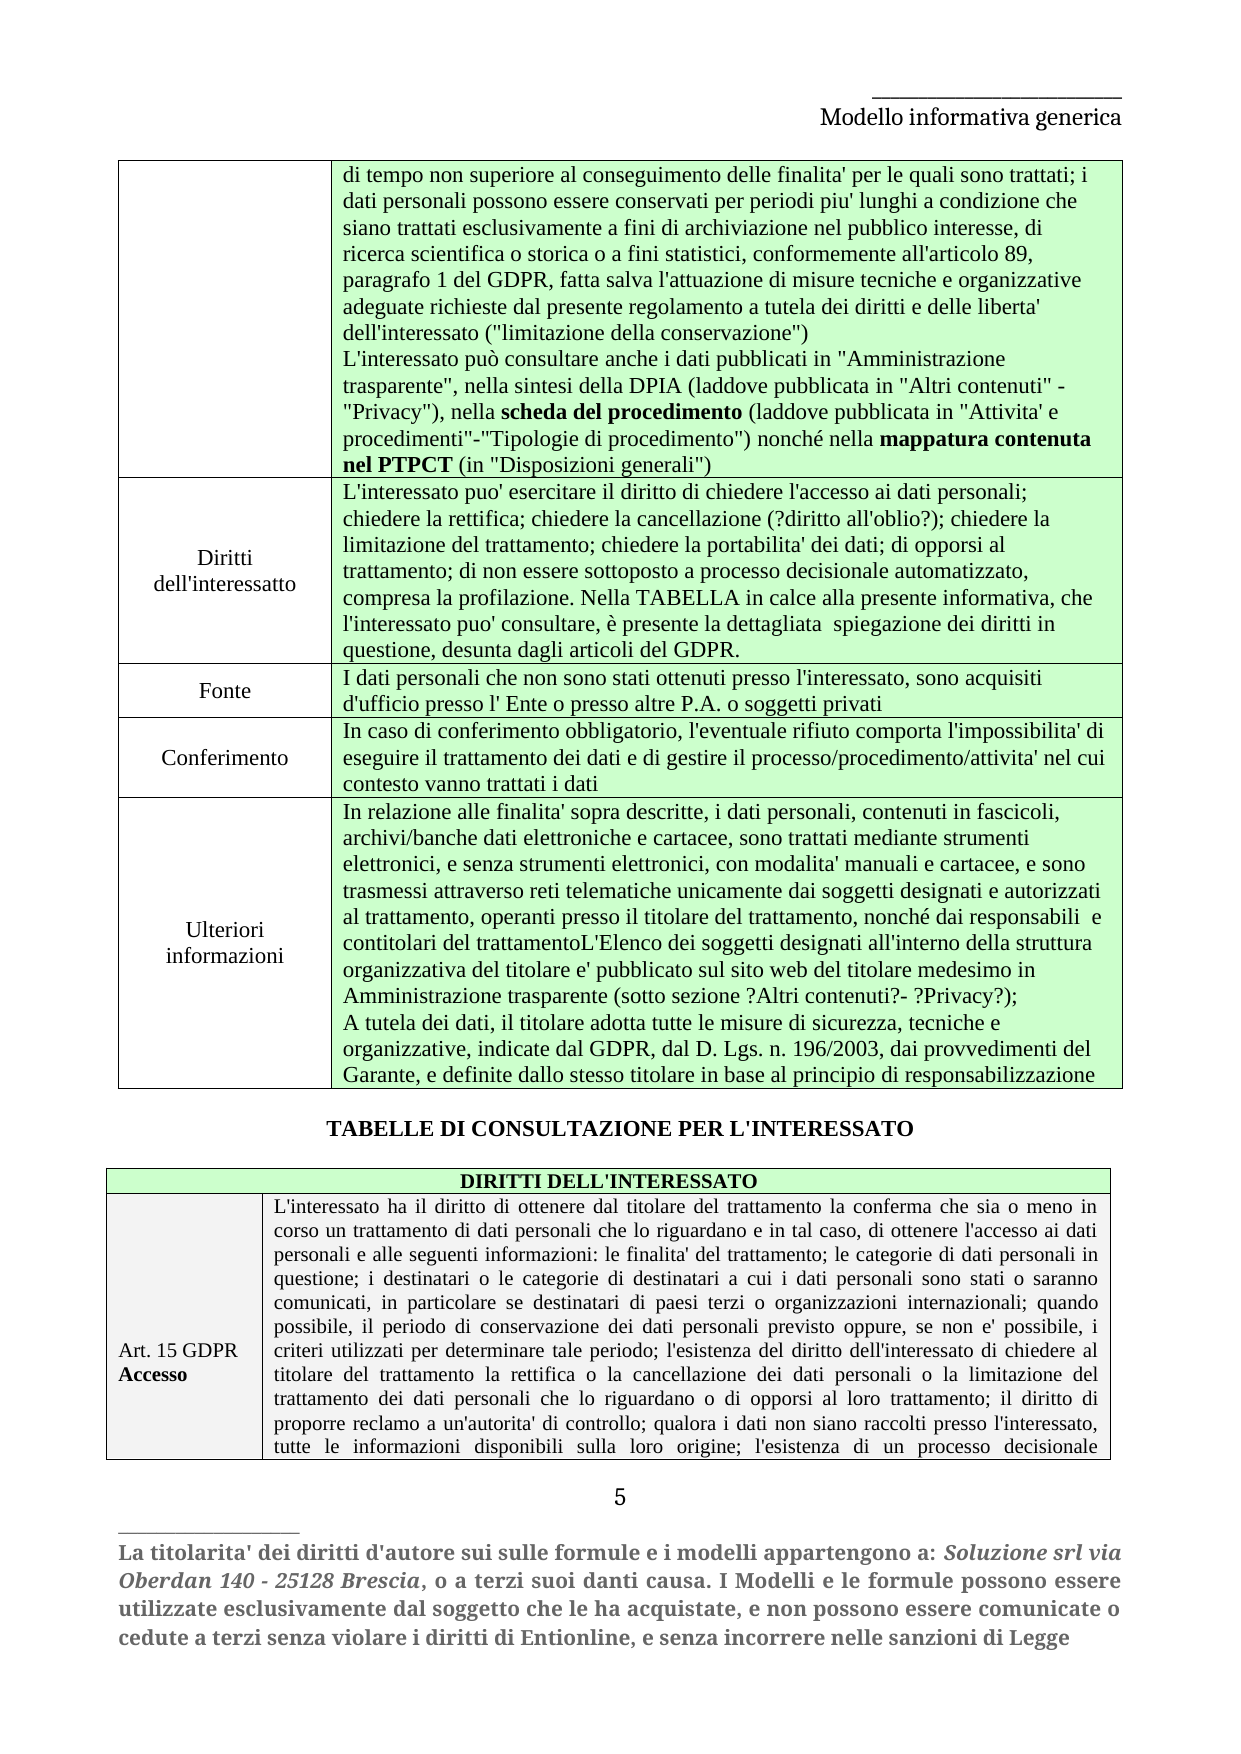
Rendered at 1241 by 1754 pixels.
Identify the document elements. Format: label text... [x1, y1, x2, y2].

table_cell Diritti dell'interessatto [119, 478, 331, 663]
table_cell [107, 1194, 262, 1458]
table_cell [332, 161, 1122, 477]
table_header DIRITTI DELL'INTERESSATO [107, 1169, 1110, 1193]
table_cell I dati personali che non sono stati ottenuti presso l'interessato, sono acquisiti d'ufficio presso l' Ente o presso altre P.A. o soggetti privati [332, 664, 1122, 717]
table_cell Conferimento [119, 718, 331, 797]
text TABELLE DI CONSULTAZIONE PER L'INTERESSATO [118, 1115, 1122, 1141]
table_cell Ulteriori informazioni [119, 798, 331, 1088]
table_cell Fonte [119, 664, 331, 717]
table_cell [119, 161, 331, 477]
table_cell In caso di conferimento obbligatorio, l'eventuale rifiuto comporta l'impossibilita' di eseguire il trattamento dei dati e di gestire il processo/procedimento/attivita' nel cui contesto vanno trattati i dati [332, 718, 1122, 797]
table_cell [263, 1194, 1110, 1458]
table_cell In relazione alle finalita' sopra descritte, i dati personali, contenuti in fascicoli, archivi/banche dati elettroniche e cartacee, sono trattati mediante strumenti elettronici, e senza strumenti elettronici, con modalita' manuali e cartacee, e sono trasmessi attraverso reti telematiche unicamente dai soggetti designati e autorizzati al trattamento, operanti presso il titolare del trattamento, nonché dai responsabili e contitolari del trattamentoL'Elenco dei soggetti designati all'interno della struttura organizzativa del titolare e' pubblicato sul sito web del titolare medesimo in Amministrazione trasparente (sotto sezione ?Altri contenuti?- ?Privacy?); A tutela dei dati, il titolare adotta tutte le misure di sicurezza, tecniche e organizzative, indicate dal GDPR, dal D. Lgs. n. 196/2003, dai provvedimenti del Garante, e definite dallo stesso titolare in base al principio di responsabilizzazione [332, 798, 1122, 1088]
table_cell L'interessato puo' esercitare il diritto di chiedere l'accesso ai dati personali; chiedere la rettifica; chiedere la cancellazione (?diritto all'oblio?); chiedere la limitazione del trattamento; chiedere la portabilita' dei dati; di opporsi al trattamento; di non essere sottoposto a processo decisionale automatizzato, compresa la profilazione. Nella TABELLA in calce alla presente informativa, che l'interessato puo' consultare, è presente la dettagliata spiegazione dei diritti in questione, desunta dagli articoli del GDPR. [332, 478, 1122, 663]
